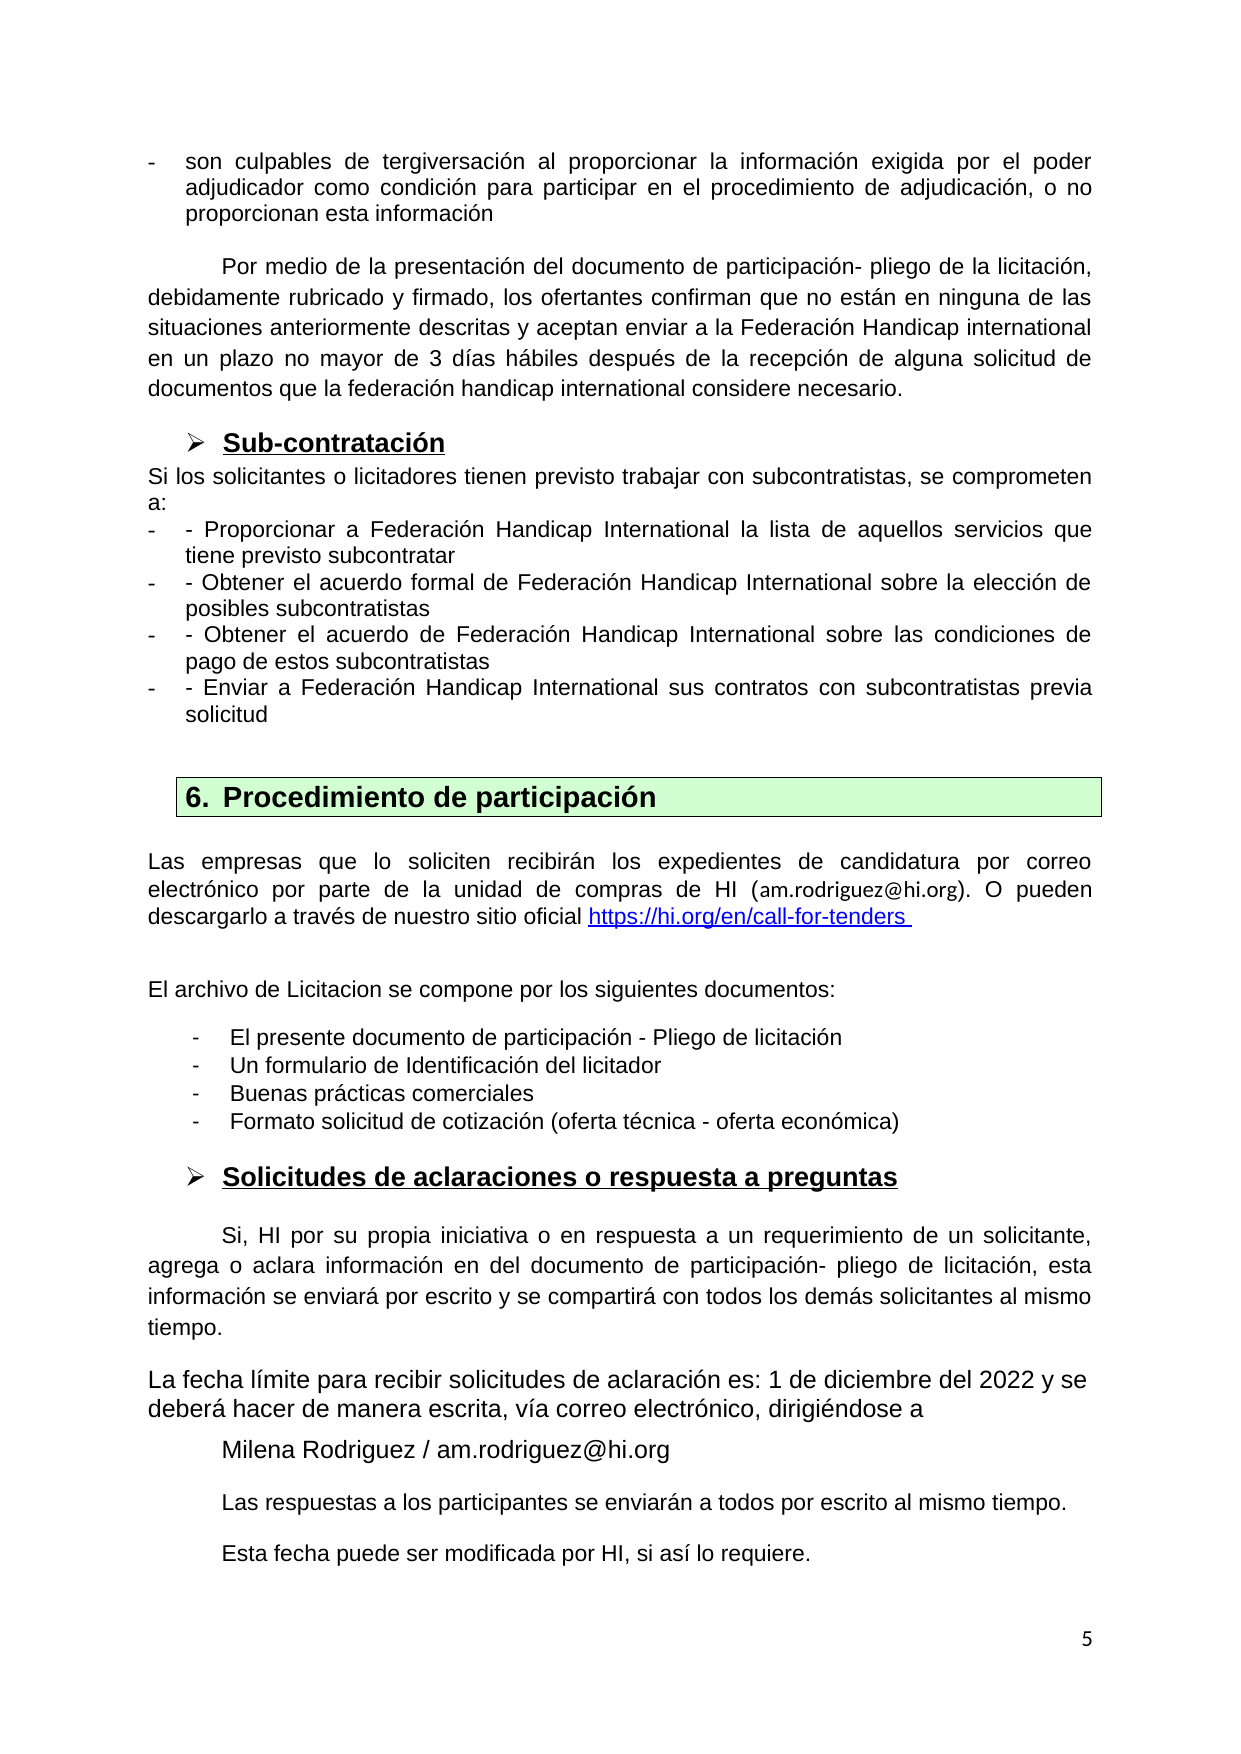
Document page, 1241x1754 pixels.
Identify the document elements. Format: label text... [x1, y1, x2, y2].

list Un formulario de Identificación del licitador [192, 1051, 1093, 1079]
text Esta fecha puede ser modificada por HI, si así lo requiere. [148, 1540, 1093, 1567]
text Las respuestas a los participantes se enviarán a todos por escrito al mismo tiempo. [148, 1489, 1093, 1515]
text El archivo de Licitacion se compone por los siguientes documentos: [148, 976, 1093, 1003]
subtitle Procedimiento de participación [177, 778, 1101, 816]
list El presente documento de participación - Pliego de licitación [192, 1023, 1093, 1051]
list son culpables de tergiversación al proporcionar la información exigida por el poder adjudicador como condición para participar en el procedimiento de adjudicación, o no proporcionan esta información [148, 148, 1093, 227]
list - Obtener el acuerdo formal de Federación Handicap International sobre la elección de posibles subcontratistas [148, 568, 1093, 621]
subtitle Solicitudes de aclaraciones o respuesta a preguntas [185, 1161, 1093, 1192]
list - Enviar a Federación Handicap International sus contratos con subcontratistas previa solicitud [148, 674, 1093, 727]
list Formato solicitud de cotización (oferta técnica - oferta económica) [192, 1107, 1093, 1136]
list - Proporcionar a Federación Handicap International la lista de aquellos servicios que tiene previsto subcontratar [148, 516, 1093, 568]
text Milena Rodriguez / am.rodriguez@hi.org [148, 1435, 1093, 1463]
text Las empresas que lo soliciten recibirán los expedientes de candidatura por correo electrónico por parte de la unidad de compras de HI (am.rodriguez@hi.org). O pueden descargarlo a través de nuestro sitio oficial https://hi.org/en/call-for-tenders [148, 848, 1093, 929]
subtitle Sub-contratación [185, 427, 1093, 458]
text Si los solicitantes o licitadores tienen previsto trabajar con subcontratistas, se comprometen a: [148, 463, 1093, 516]
text La fecha límite para recibir solicitudes de aclaración es: 1 de diciembre del 2022 y se deberá hacer de manera escrita, vía correo electrónico, dirigiéndose a [148, 1365, 1093, 1422]
text Si, HI por su propia iniciativa o en respuesta a un requerimiento de un solicitante, agrega o aclara información en del documento de participación- pliego de licitación, esta información se enviará por escrito y se compartirá con todos los demás solicitantes al mismo tiempo. [148, 1222, 1093, 1340]
list - Obtener el acuerdo de Federación Handicap International sobre las condiciones de pago de estos subcontratistas [148, 621, 1093, 674]
list Buenas prácticas comerciales [192, 1079, 1093, 1107]
text Por medio de la presentación del documento de participación- pliego de la licitación, debidamente rubricado y firmado, los ofertantes confirman que no están en ninguna de las situaciones anteriormente descritas y aceptan enviar a la Federación Handicap international en un plazo no mayor de 3 días hábiles después de la recepción de alguna solicitud de documentos que la federación handicap international considere necesario. [148, 253, 1093, 402]
